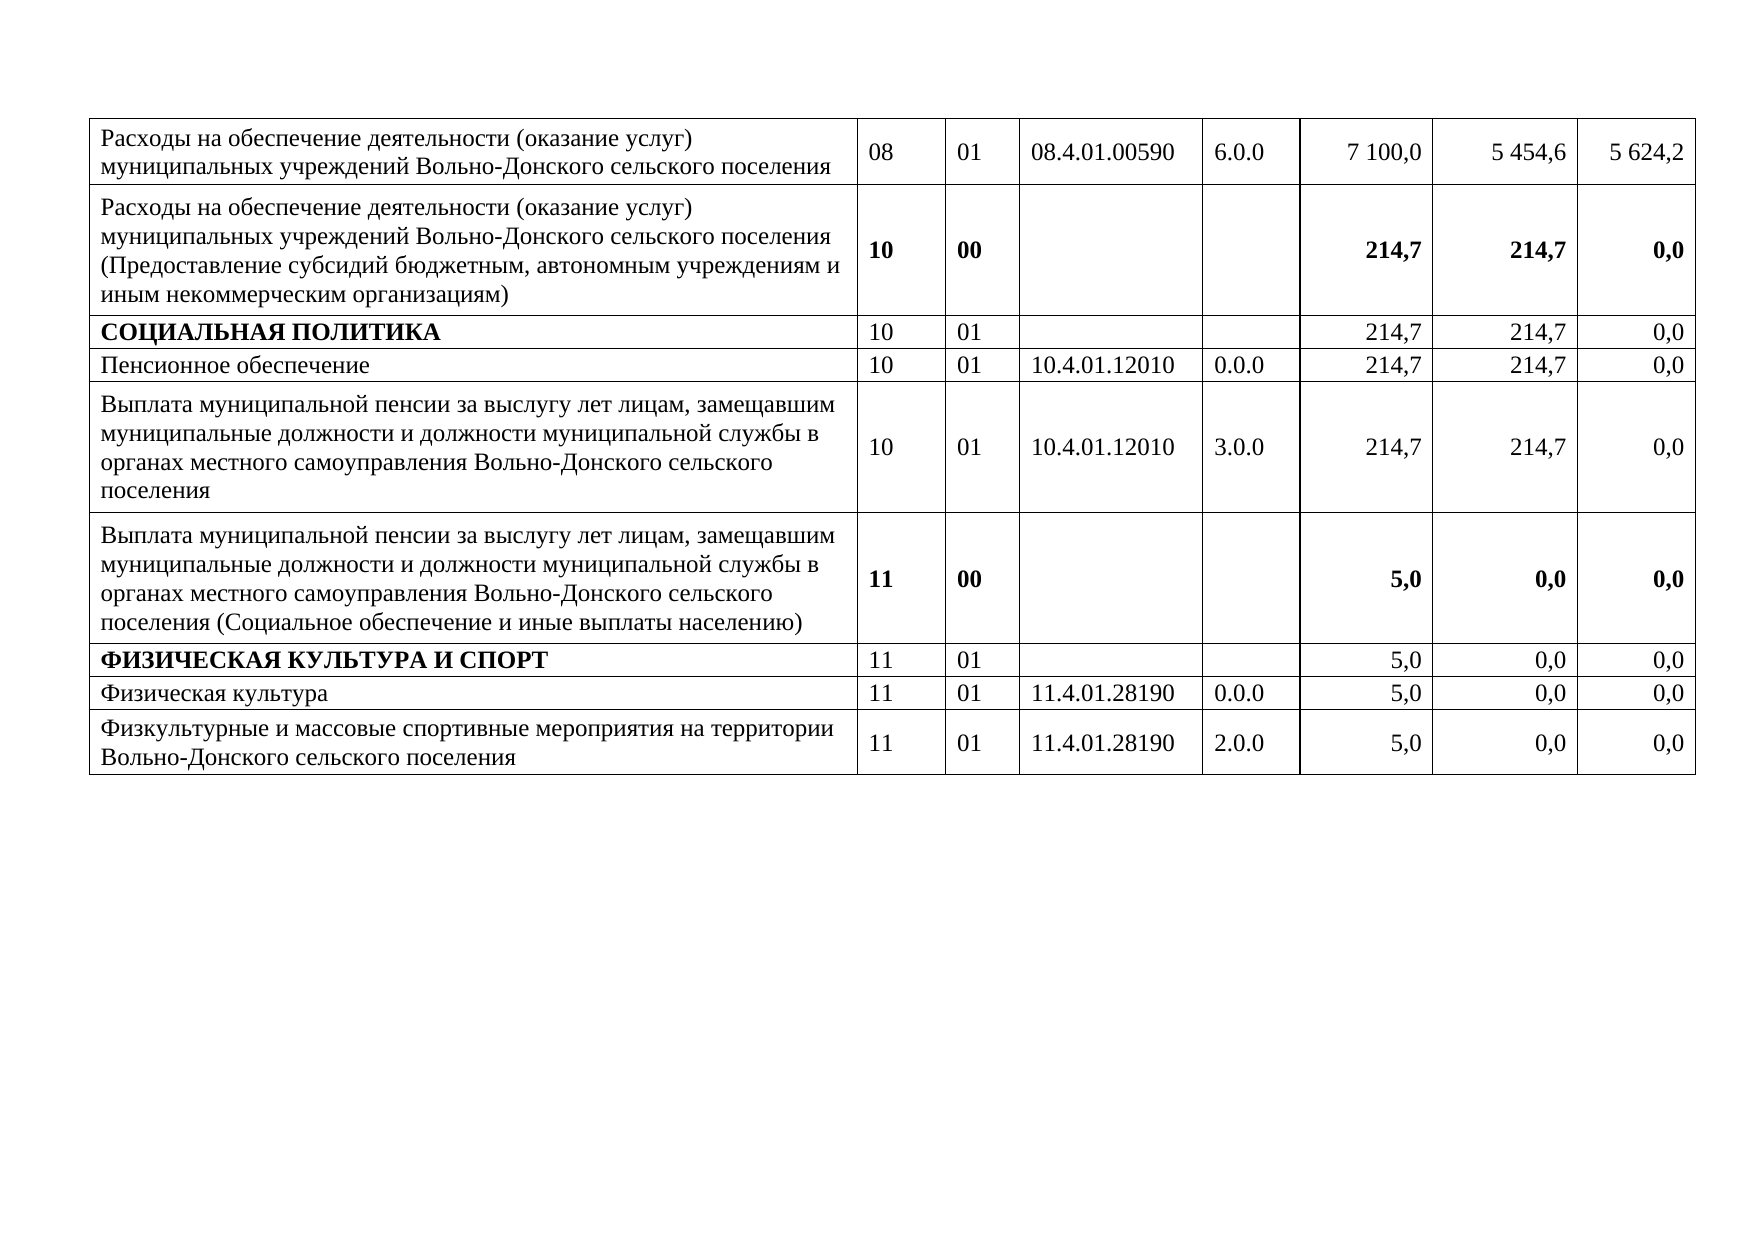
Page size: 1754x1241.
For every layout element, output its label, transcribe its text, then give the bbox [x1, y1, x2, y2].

table_cell 10 [858, 316, 945, 348]
table_cell 11.4.01.28190 [1020, 710, 1202, 774]
table_cell [1203, 644, 1299, 676]
table_cell 214,7 [1301, 382, 1432, 512]
table_cell [1203, 185, 1299, 315]
table_cell [1020, 513, 1202, 643]
table_cell 214,7 [1433, 382, 1577, 512]
table_cell 0,0 [1578, 316, 1695, 348]
table_cell 0,0 [1578, 513, 1695, 643]
table_cell [1020, 316, 1202, 348]
table_cell 0,0 [1433, 710, 1577, 774]
table_cell 10 [858, 185, 945, 315]
table_cell 7 100,0 [1301, 119, 1432, 184]
table_cell 5 454,6 [1433, 119, 1577, 184]
table_cell 08 [858, 119, 945, 184]
table_cell 2.0.0 [1203, 710, 1299, 774]
table_cell 214,7 [1301, 185, 1432, 315]
table_cell 0,0 [1578, 710, 1695, 774]
table_cell 0,0 [1578, 644, 1695, 676]
table_cell 5,0 [1301, 710, 1432, 774]
table_cell Пенсионное обеспечение [90, 349, 857, 381]
table_cell Расходы на обеспечение деятельности (оказание услуг) муниципальных учреждений Вольно-Донского сельского поселения [90, 119, 857, 184]
table_cell 214,7 [1301, 316, 1432, 348]
table_cell 0.0.0 [1203, 677, 1299, 709]
table_cell Физкультурные и массовые спортивные мероприятия на территории Вольно-Донского сельского поселения [90, 710, 857, 774]
table_cell 01 [946, 316, 1019, 348]
table_cell Выплата муниципальной пенсии за выслугу лет лицам, замещавшим муниципальные должности и должности муниципальной службы в органах местного самоуправления Вольно-Донского сельского поселения [90, 382, 857, 512]
table_cell 01 [946, 119, 1019, 184]
table_cell 3.0.0 [1203, 382, 1299, 512]
table_cell Выплата муниципальной пенсии за выслугу лет лицам, замещавшим муниципальные должности и должности муниципальной службы в органах местного самоуправления Вольно-Донского сельского поселения (Социальное обеспечение и иные выплаты населению) [90, 513, 857, 643]
table_cell 6.0.0 [1203, 119, 1299, 184]
table_cell 11 [858, 644, 945, 676]
table_cell 01 [946, 644, 1019, 676]
table_cell 10 [858, 349, 945, 381]
table_cell 11.4.01.28190 [1020, 677, 1202, 709]
table_cell 10.4.01.12010 [1020, 382, 1202, 512]
table_cell ФИЗИЧЕСКАЯ КУЛЬТУРА И СПОРТ [90, 644, 857, 676]
table_cell 01 [946, 382, 1019, 512]
table_cell 0,0 [1578, 349, 1695, 381]
table_cell 0,0 [1578, 185, 1695, 315]
table_cell 214,7 [1433, 185, 1577, 315]
table_cell 0,0 [1433, 677, 1577, 709]
table_cell 0,0 [1433, 644, 1577, 676]
table_cell 00 [946, 513, 1019, 643]
table_cell 5 624,2 [1578, 119, 1695, 184]
table_cell 5,0 [1301, 677, 1432, 709]
table_cell 00 [946, 185, 1019, 315]
table_cell 0,0 [1433, 513, 1577, 643]
table_cell Расходы на обеспечение деятельности (оказание услуг) муниципальных учреждений Вольно-Донского сельского поселения (Предоставление субсидий бюджетным, автономным учреждениям и иным некоммерческим организациям) [90, 185, 857, 315]
table_cell [1020, 185, 1202, 315]
table_cell 214,7 [1433, 349, 1577, 381]
table_cell 0.0.0 [1203, 349, 1299, 381]
table_cell СОЦИАЛЬНАЯ ПОЛИТИКА [90, 316, 857, 348]
table_cell [1203, 316, 1299, 348]
table_cell 01 [946, 349, 1019, 381]
table_cell 11 [858, 513, 945, 643]
table_cell 214,7 [1301, 349, 1432, 381]
table_cell 11 [858, 710, 945, 774]
table_cell [1203, 513, 1299, 643]
table_cell 5,0 [1301, 644, 1432, 676]
table_cell 01 [946, 710, 1019, 774]
table_cell 01 [946, 677, 1019, 709]
table_cell 214,7 [1433, 316, 1577, 348]
table_cell 10 [858, 382, 945, 512]
table_cell 11 [858, 677, 945, 709]
table_cell 0,0 [1578, 382, 1695, 512]
table_cell [1020, 644, 1202, 676]
table_cell 0,0 [1578, 677, 1695, 709]
table_cell 08.4.01.00590 [1020, 119, 1202, 184]
table_cell 10.4.01.12010 [1020, 349, 1202, 381]
table_cell Физическая культура [90, 677, 857, 709]
table_cell 5,0 [1301, 513, 1432, 643]
